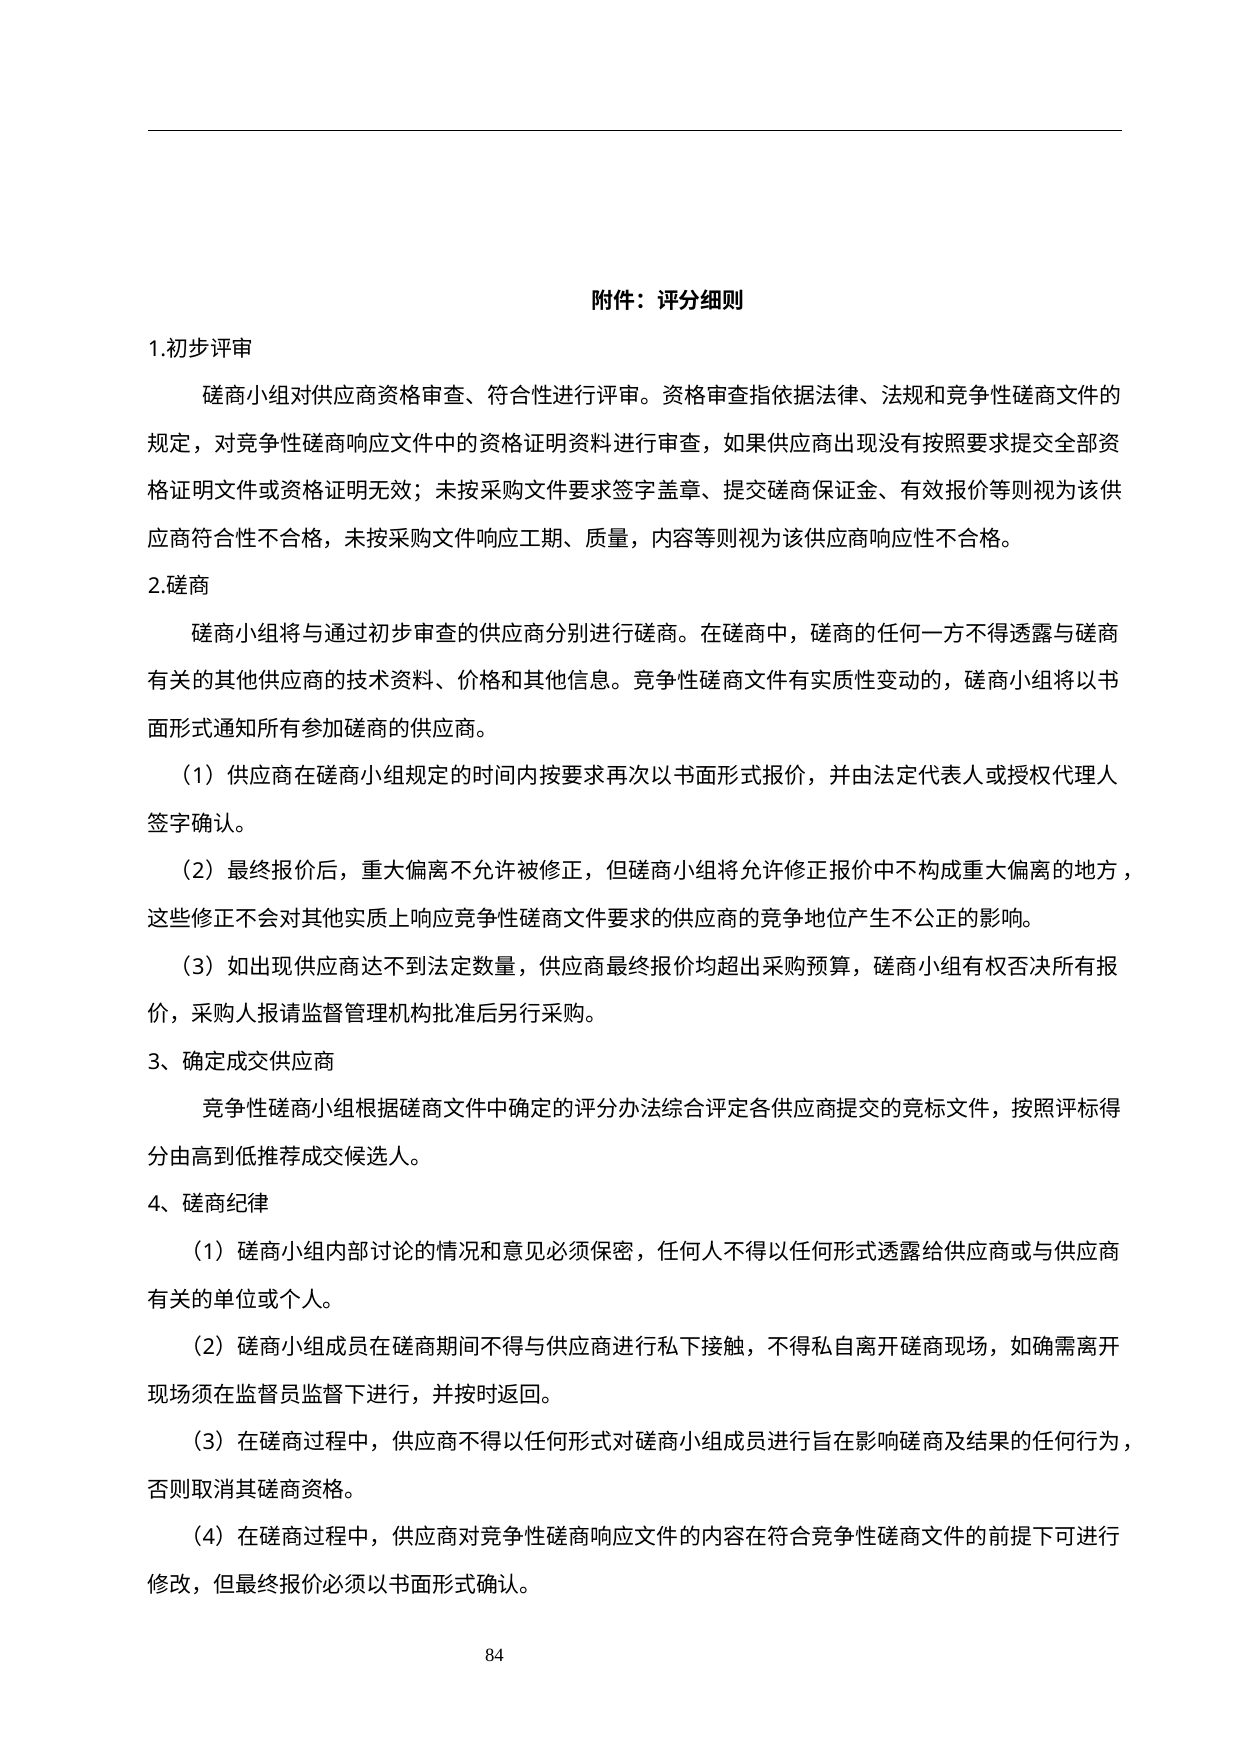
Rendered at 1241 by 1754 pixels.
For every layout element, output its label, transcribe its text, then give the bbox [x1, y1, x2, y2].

text （1）供应商在磋商小组规定的时间内按要求再次以书面形式报价，并由法定代表人或授权代理人签字确认。 [148, 758, 1122, 838]
text （2）最终报价后，重大偏离不允许被修正，但磋商小组将允许修正报价中不构成重大偏离的地方，这些修正不会对其他实质上响应竞争性磋商文件要求的供应商的竞争地位产生不公正的影响。 [148, 853, 1122, 933]
text 2.磋商 [148, 568, 1122, 600]
text （1）磋商小组内部讨论的情况和意见必须保密，任何人不得以任何形式透露给供应商或与供应商有关的单位或个人。 [148, 1234, 1122, 1313]
text （3）如出现供应商达不到法定数量，供应商最终报价均超出采购预算，磋商小组有权否决所有报价，采购人报请监督管理机构批准后另行采购。 [148, 949, 1122, 1028]
text 4、磋商纪律 [148, 1186, 1122, 1218]
text 3、确定成交供应商 [148, 1044, 1122, 1076]
text （3）在磋商过程中，供应商不得以任何形式对磋商小组成员进行旨在影响磋商及结果的任何行为，否则取消其磋商资格。 [148, 1424, 1122, 1503]
text 1.初步评审 [148, 331, 1122, 362]
text （2）磋商小组成员在磋商期间不得与供应商进行私下接触，不得私自离开磋商现场，如确需离开现场须在监督员监督下进行，并按时返回。 [148, 1329, 1122, 1408]
text 磋商小组对供应商资格审查、符合性进行评审。资格审查指依据法律、法规和竞争性磋商文件的规定，对竞争性磋商响应文件中的资格证明资料进行审查，如果供应商出现没有按照要求提交全部资格证明文件或资格证明无效；未按采购文件要求签字盖章、提交磋商保证金、有效报价等则视为该供应商符合性不合格，未按采购文件响应工期、质量，内容等则视为该供应商响应性不合格。 [148, 378, 1122, 552]
text （4）在磋商过程中，供应商对竞争性磋商响应文件的内容在符合竞争性磋商文件的前提下可进行修改，但最终报价必须以书面形式确认。 [148, 1519, 1122, 1598]
text 竞争性磋商小组根据磋商文件中确定的评分办法综合评定各供应商提交的竞标文件，按照评标得分由高到低推荐成交候选人。 [148, 1091, 1122, 1171]
text 磋商小组将与通过初步审查的供应商分别进行磋商。在磋商中，磋商的任何一方不得透露与磋商有关的其他供应商的技术资料、价格和其他信息。竞争性磋商文件有实质性变动的，磋商小组将以书面形式通知所有参加磋商的供应商。 [148, 616, 1122, 743]
text 附件：评分细则 [148, 283, 1122, 315]
